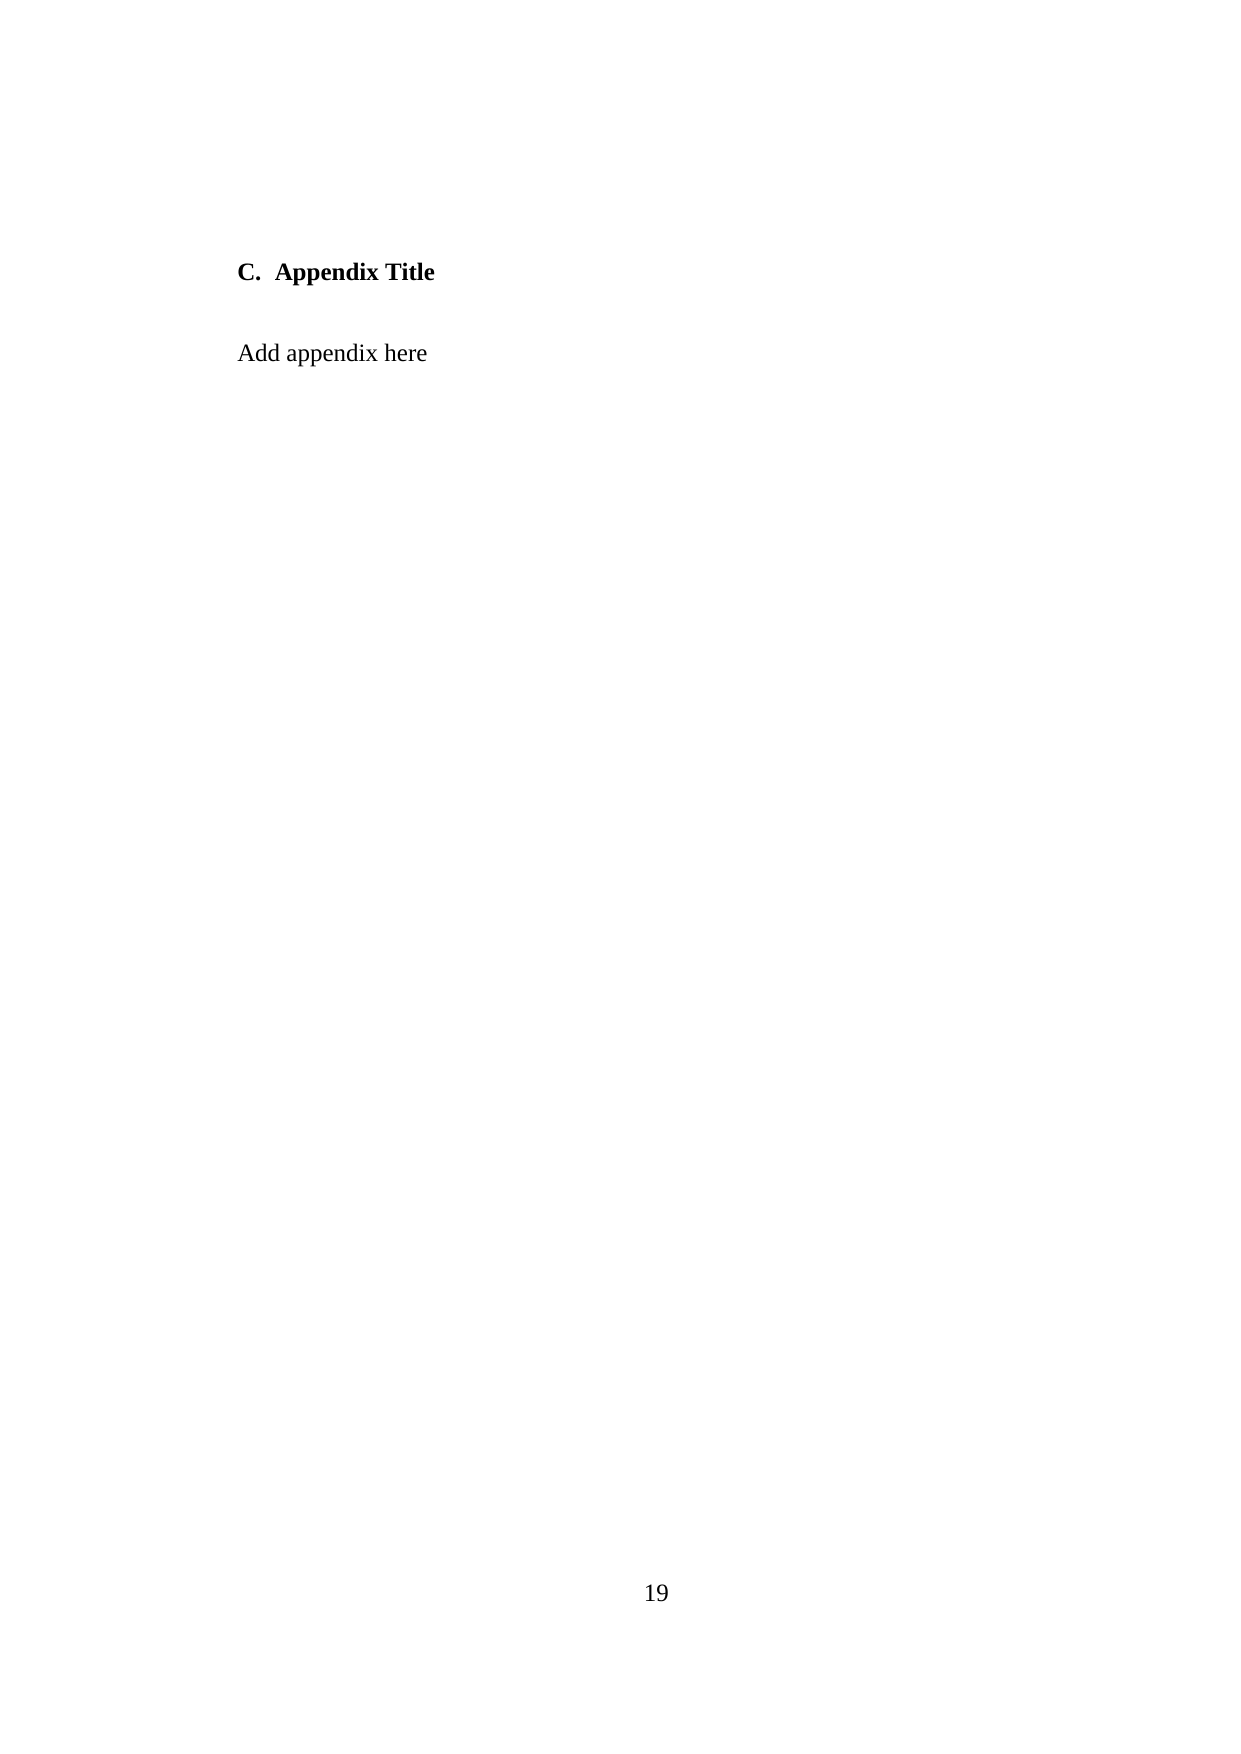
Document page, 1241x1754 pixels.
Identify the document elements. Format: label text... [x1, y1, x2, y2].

text Add appendix here [237, 338, 1075, 366]
text Appendix Title [237, 257, 1075, 286]
